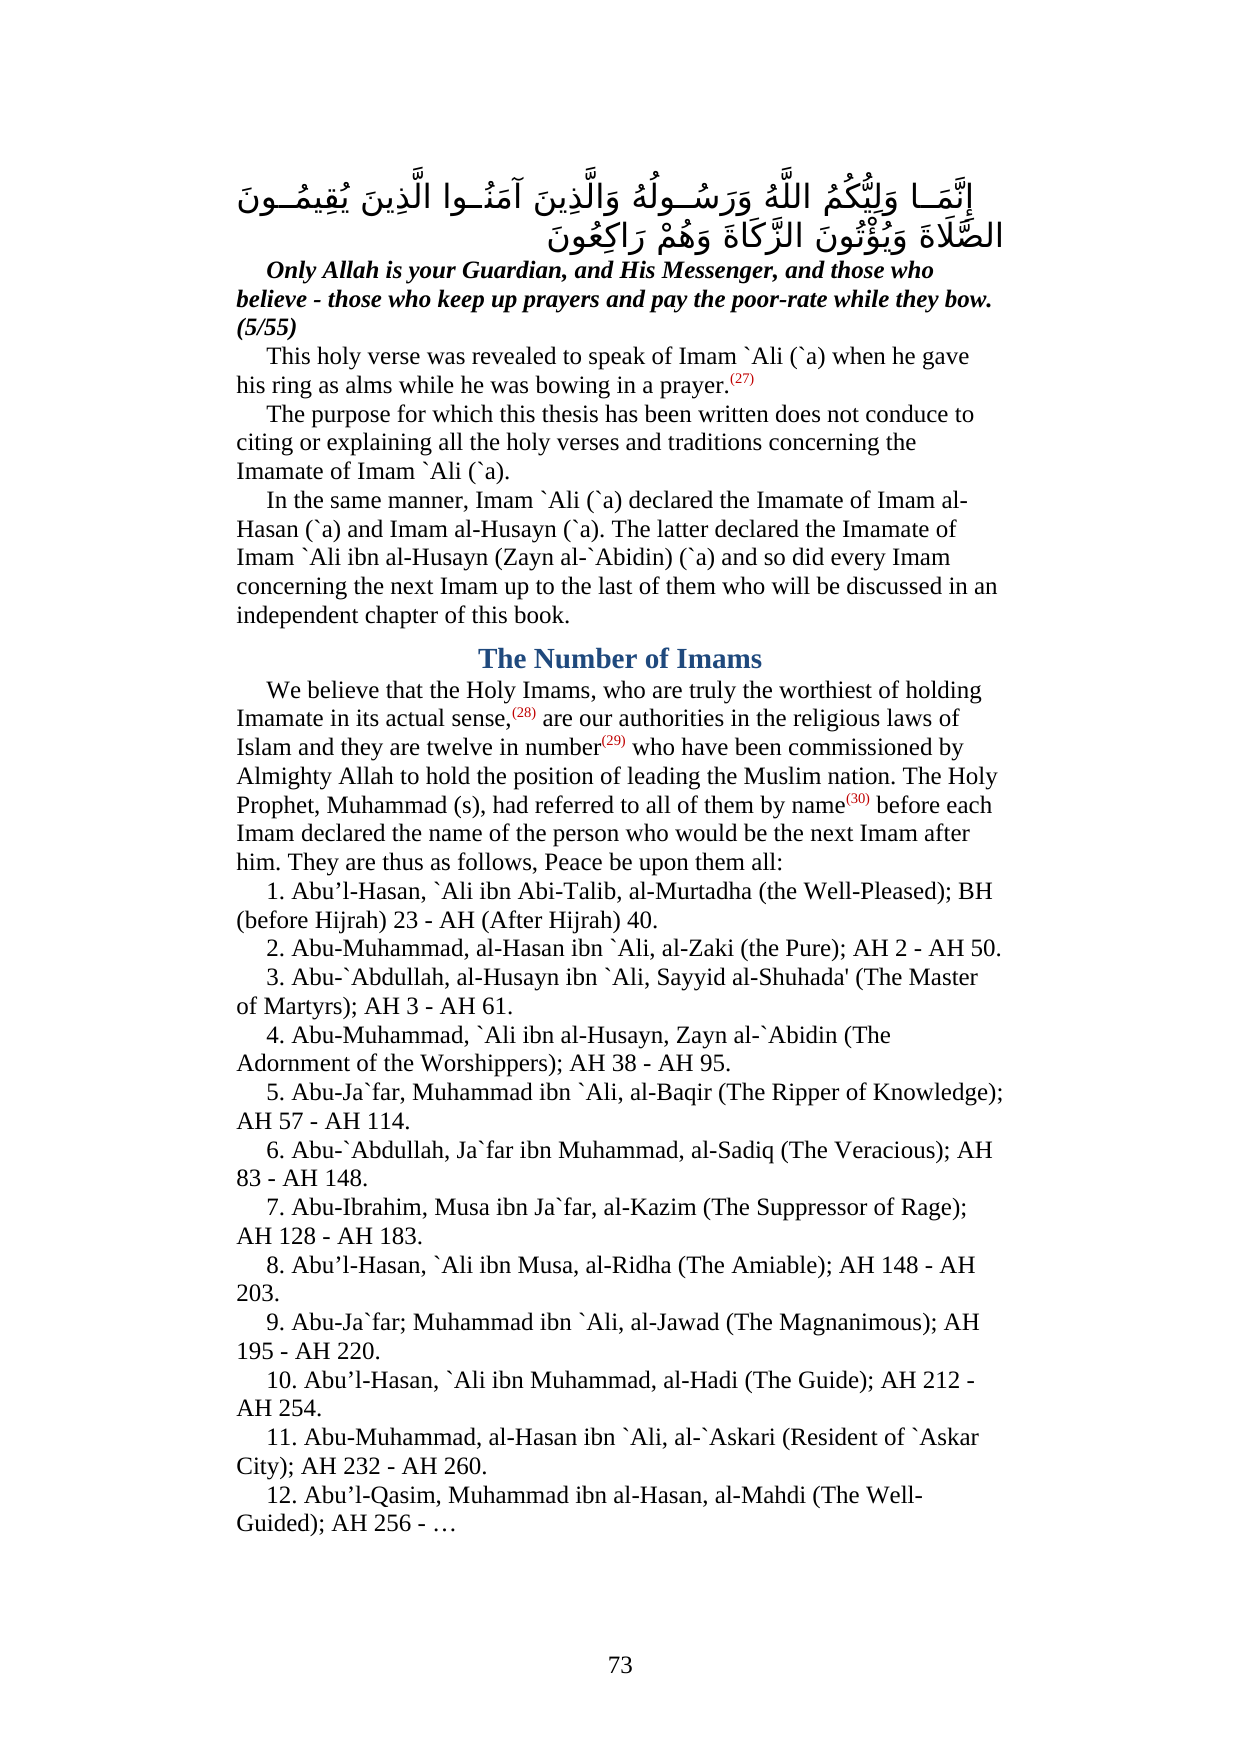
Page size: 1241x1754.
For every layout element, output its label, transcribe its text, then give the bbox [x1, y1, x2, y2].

text 1. Abu’l-Hasan, `Ali ibn Abi-Talib, al-Murtadha (the Well-Pleased); BH (before Hijrah) 23 - AH (After Hijrah) 40. [236, 876, 1004, 933]
text We believe that the Holy Imams, who are truly the worthiest of holding Imamate in its actual sense,(28) are our authorities in the religious laws of Islam and they are twelve in number(29) who have been commissioned by Almighty Allah to hold the position of leading the Muslim nation. The Holy Prophet, Muhammad (s), had referred to all of them by name(30) before each Imam declared the name of the person who would be the next Imam after him. They are thus as follows, Peace be upon them all: [236, 675, 1004, 876]
text 7. Abu-Ibrahim, Musa ibn Ja`far, al-Kazim (The Suppressor of Rage); AH 128 - AH 183. [236, 1192, 1004, 1250]
text Only Allah is your Guardian, and His Messenger, and those who believe - those who keep up prayers and pay the poor-rate while they bow. (5/55) [236, 255, 1004, 341]
text In the same manner, Imam `Ali (`a) declared the Imamate of Imam al-Hasan (`a) and Imam al-Husayn (`a). The latter declared the Imamate of Imam `Ali ibn al-Husayn (Zayn al-`Abidin) (`a) and so did every Imam concerning the next Imam up to the last of them who will be discussed in an independent chapter of this book. [236, 485, 1004, 629]
text 6. Abu-`Abdullah, Ja`far ibn Muhammad, al-Sadiq (The Veracious); AH 83 - AH 148. [236, 1135, 1004, 1192]
text 2. Abu-Muhammad, al-Hasan ibn `Ali, al-Zaki (the Pure); AH 2 - AH 50. [236, 933, 1004, 962]
text 3. Abu-`Abdullah, al-Husayn ibn `Ali, Sayyid al-Shuhada' (The Master of Martyrs); AH 3 - AH 61. [236, 962, 1004, 1020]
text إِنَّمَا وَلِيُّكُمُ اللَّهُ وَرَسُولُهُ وَالَّذِينَ آمَنُوا الَّذِينَ يُقِيمُونَ الصَّلَاةَ وَيُؤْتُونَ الزَّكَاةَ وَهُمْ رَاكِعُونَ [236, 177, 1004, 255]
text This holy verse was revealed to speak of Imam `Ali (`a) when he gave his ring as alms while he was bowing in a prayer.(27) [236, 341, 1004, 399]
text The purpose for which this thesis has been written does not conduce to citing or explaining all the holy verses and traditions concerning the Imamate of Imam `Ali (`a). [236, 399, 1004, 485]
text 4. Abu-Muhammad, `Ali ibn al-Husayn, Zayn al-`Abidin (The Adornment of the Worshippers); AH 38 - AH 95. [236, 1020, 1004, 1077]
text 5. Abu-Ja`far, Muhammad ibn `Ali, al-Baqir (The Ripper of Knowledge); AH 57 - AH 114. [236, 1077, 1004, 1135]
subtitle The Number of Imams [236, 641, 1004, 675]
text 12. Abu’l-Qasim, Muhammad ibn al-Hasan, al-Mahdi (The Well-Guided); AH 256 - … [236, 1480, 1004, 1537]
text 9. Abu-Ja`far; Muhammad ibn `Ali, al-Jawad (The Magnanimous); AH 195 - AH 220. [236, 1307, 1004, 1365]
text 11. Abu-Muhammad, al-Hasan ibn `Ali, al-`Askari (Resident of `Askar City); AH 232 - AH 260. [236, 1422, 1004, 1480]
text 10. Abu’l-Hasan, `Ali ibn Muhammad, al-Hadi (The Guide); AH 212 - AH 254. [236, 1365, 1004, 1422]
text 8. Abu’l-Hasan, `Ali ibn Musa, al-Ridha (The Amiable); AH 148 - AH 203. [236, 1250, 1004, 1307]
